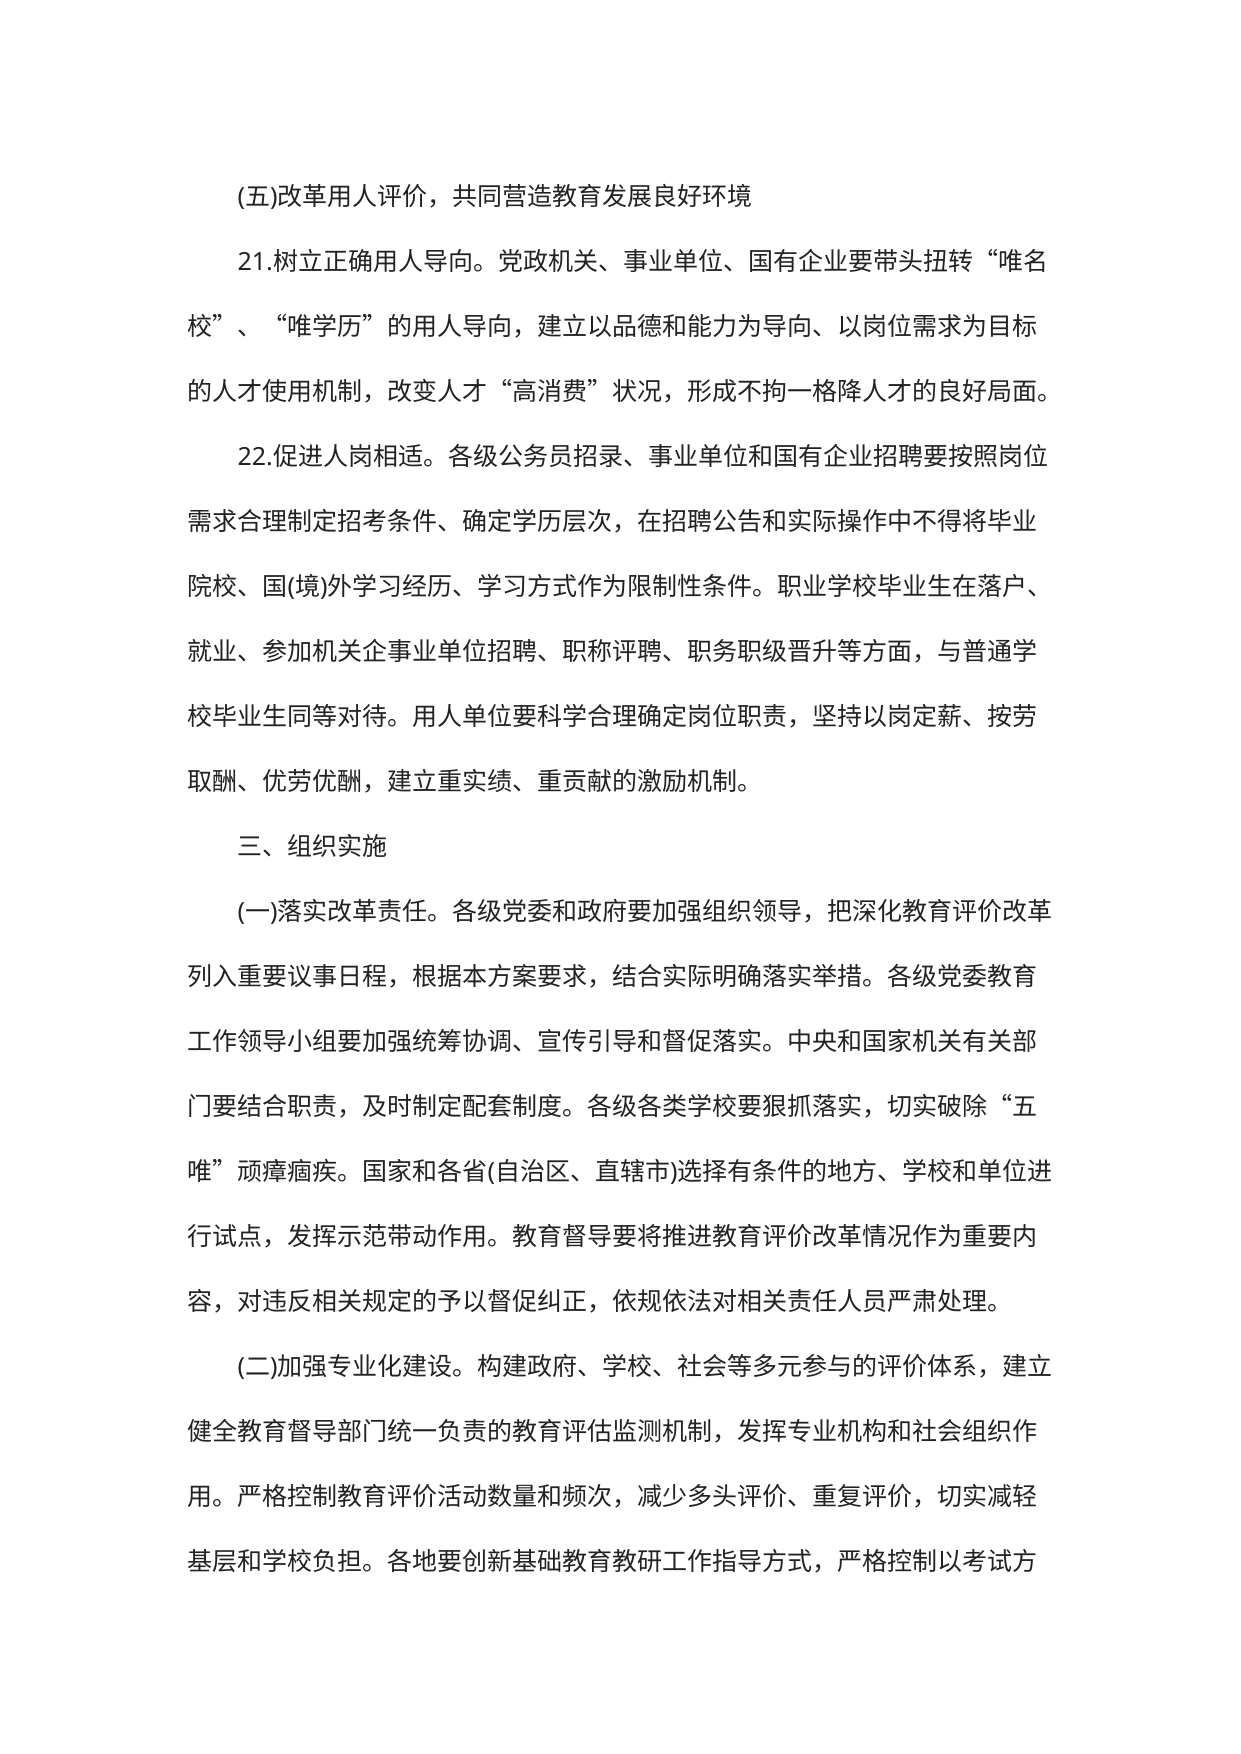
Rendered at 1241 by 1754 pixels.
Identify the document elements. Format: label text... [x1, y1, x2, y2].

text (五)改革用人评价，共同营造教育发展良好环境 [187, 162, 1053, 227]
text 三、组织实施 [187, 812, 1053, 877]
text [187, 1332, 1053, 1592]
text (一)落实改革责任。各级党委和政府要加强组织领导，把深化教育评价改革列入重要议事日程，根据本方案要求，结合实际明确落实举措。各级党委教育工作领导小组要加强统筹协调、宣传引导和督促落实。中央和国家机关有关部门要结合职责，及时制定配套制度。各级各类学校要狠抓落实，切实破除“五唯”顽瘴痼疾。国家和各省(自治区、直辖市)选择有条件的地方、学校和单位进行试点，发挥示范带动作用。教育督导要将推进教育评价改革情况作为重要内容，对违反相关规定的予以督促纠正，依规依法对相关责任人员严肃处理。 [187, 877, 1053, 1332]
text 22.促进人岗相适。各级公务员招录、事业单位和国有企业招聘要按照岗位需求合理制定招考条件、确定学历层次，在招聘公告和实际操作中不得将毕业院校、国(境)外学习经历、学习方式作为限制性条件。职业学校毕业生在落户、就业、参加机关企事业单位招聘、职称评聘、职务职级晋升等方面，与普通学校毕业生同等对待。用人单位要科学合理确定岗位职责，坚持以岗定薪、按劳取酬、优劳优酬，建立重实绩、重贡献的激励机制。 [187, 422, 1053, 812]
text 21.树立正确用人导向。党政机关、事业单位、国有企业要带头扭转“唯名校”、“唯学历”的用人导向，建立以品德和能力为导向、以岗位需求为目标的人才使用机制，改变人才“高消费”状况，形成不拘一格降人才的良好局面。 [187, 227, 1053, 422]
